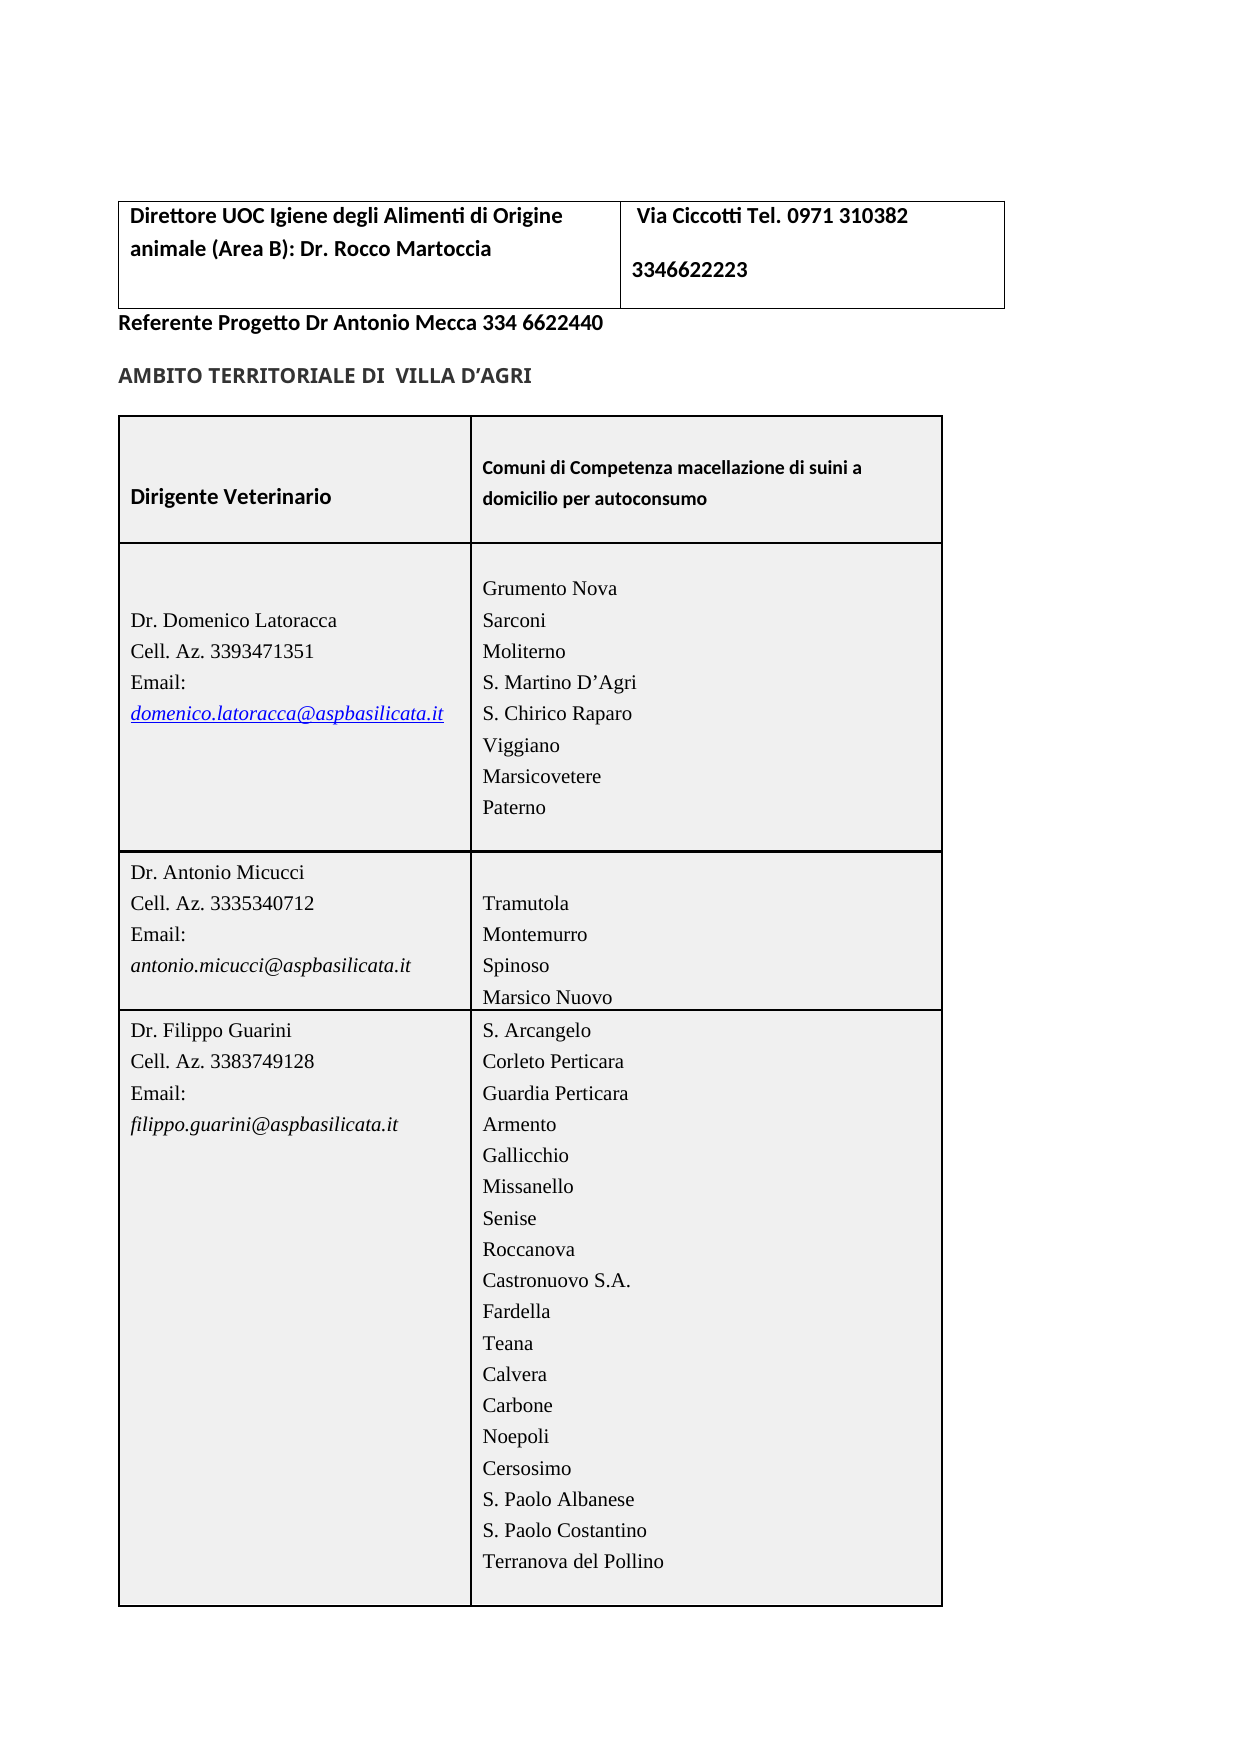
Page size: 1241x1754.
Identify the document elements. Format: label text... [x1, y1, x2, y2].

table_header Dirigente Veterinario [120, 417, 470, 542]
table_cell Dr. Antonio Micucci Cell. Az. 3335340712 Email: antonio.micucci@aspbasilicata.it [120, 853, 470, 1009]
table_cell Grumento Nova Sarconi Moliterno S. Martino D’Agri S. Chirico Raparo Viggiano Marsicovetere Paterno [472, 544, 941, 850]
text Referente Progetto Dr Antonio Mecca 334 6622440 [118, 308, 1122, 336]
table_cell Dr. Domenico Latoracca Cell. Az. 3393471351 Email: domenico.latoracca@aspbasilicata.it [120, 544, 470, 850]
table_header Comuni di Competenza macellazione di suini a domicilio per autoconsumo [472, 417, 941, 542]
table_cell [120, 1011, 470, 1604]
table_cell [472, 1011, 941, 1604]
text AMBITO TERRITORIALE DI VILLA D’AGRI [118, 361, 1122, 390]
table_header Direttore UOC Igiene degli Alimenti di Origine animale (Area B): Dr. Rocco Martoccia [119, 202, 620, 307]
table_cell Tramutola Montemurro Spinoso Marsico Nuovo [472, 853, 941, 1009]
table_header Via Ciccotti Tel. 0971 310382 3346622223 [621, 202, 1004, 307]
